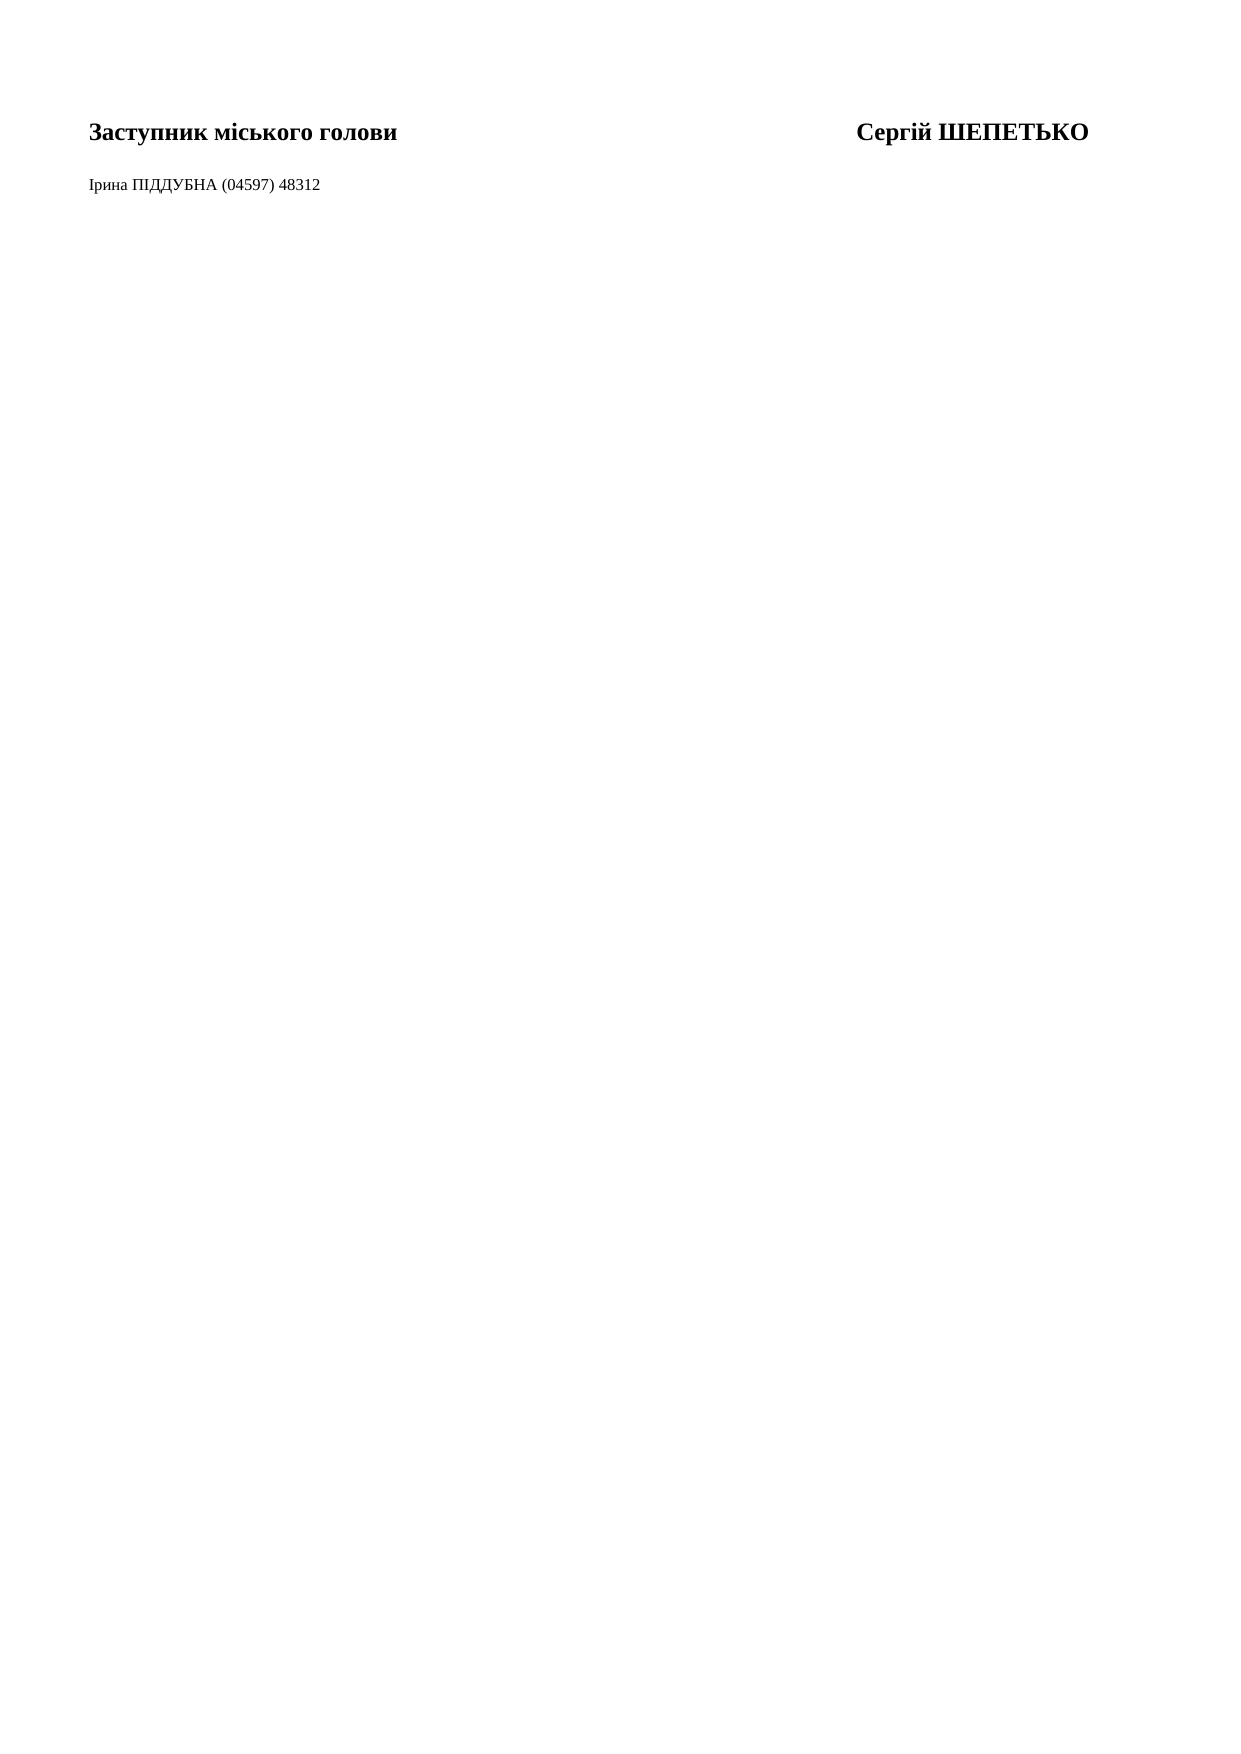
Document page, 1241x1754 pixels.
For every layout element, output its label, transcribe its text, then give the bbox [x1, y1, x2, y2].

table_header Заступник міського голови [74, 117, 587, 146]
table_header Сергій ШЕПЕТЬКО [587, 117, 1100, 146]
text Ірина ПІДДУБНА (04597) 48312 [88, 175, 1093, 194]
